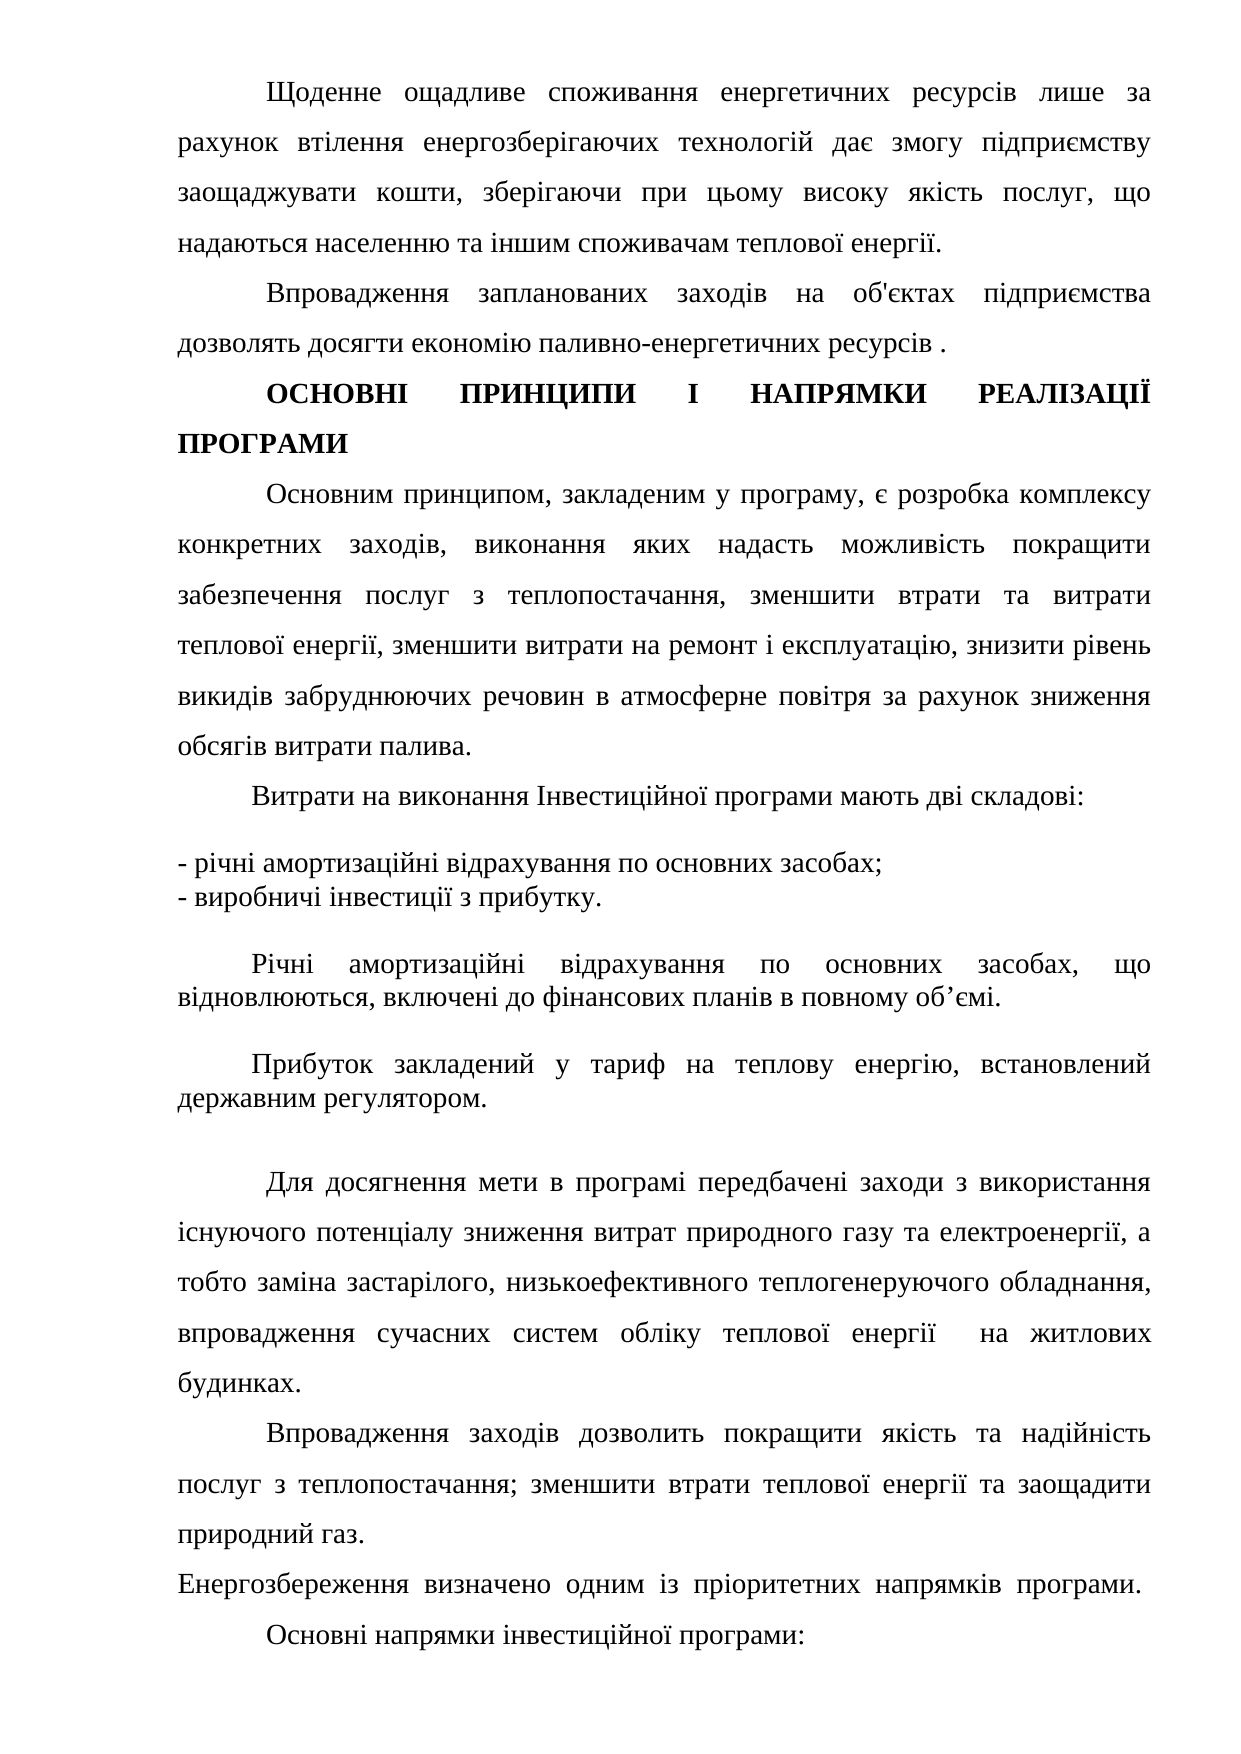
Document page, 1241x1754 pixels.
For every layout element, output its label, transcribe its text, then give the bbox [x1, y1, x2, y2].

text ОСНОВНІ ПРИНЦИПИ І НАПРЯМКИ РЕАЛІЗАЦІЇ ПРОГРАМИ [177, 376, 1152, 459]
text Прибуток закладений у тариф на теплову енергію, встановлений державним регулятором. [177, 1047, 1152, 1114]
text Для досягнення мети в програмі передбачені заходи з використання існуючого потенціалу зниження витрат природного газу та електроенергії, а тобто заміна застарілого, низькоефективного теплогенеруючого обладнання, впровадження сучасних систем обліку теплової енергії на житлових будинках. [177, 1164, 1152, 1399]
text Основні напрямки інвестиційної програми: [177, 1617, 1152, 1650]
text Річні амортизаційні відрахування по основних засобах, що відновлюються, включені до фінансових планів в повному об’ємі. [177, 946, 1152, 1013]
text Щоденне ощадливе споживання енергетичних ресурсів лише за рахунок втілення енергозберігаючих технологій дає змогу підприємству заощаджувати кошти, зберігаючи при цьому високу якість послуг, що надаються населенню та іншим споживачам теплової енергії. [177, 74, 1152, 258]
text Впровадження заходів дозволить покращити якість та надійність послуг з теплопостачання; зменшити втрати теплової енергії та заощадити природний газ. [177, 1416, 1152, 1550]
text - виробничі інвестиції з прибутку. [177, 879, 1152, 912]
text Енергозбереження визначено одним із пріоритетних напрямків програми. [177, 1566, 1152, 1600]
text Впровадження запланованих заходів на об'єктах підприємства дозволять досягти економію паливно-енергетичних ресурсів . [177, 275, 1152, 359]
text Основним принципом, закладеним у програму, є розробка комплексу конкретних заходів, виконання яких надасть можливість покращити забезпечення послуг з теплопостачання, зменшити втрати та витрати теплової енергії, зменшити витрати на ремонт і експлуатацію, знизити рівень викидів забруднюючих речовин в атмосферне повітря за рахунок зниження обсягів витрати палива. [177, 476, 1152, 761]
text - річні амортизаційні відрахування по основних засобах; [177, 845, 1152, 879]
text Витрати на виконання Інвестиційної програми мають дві складові: [251, 778, 1152, 812]
